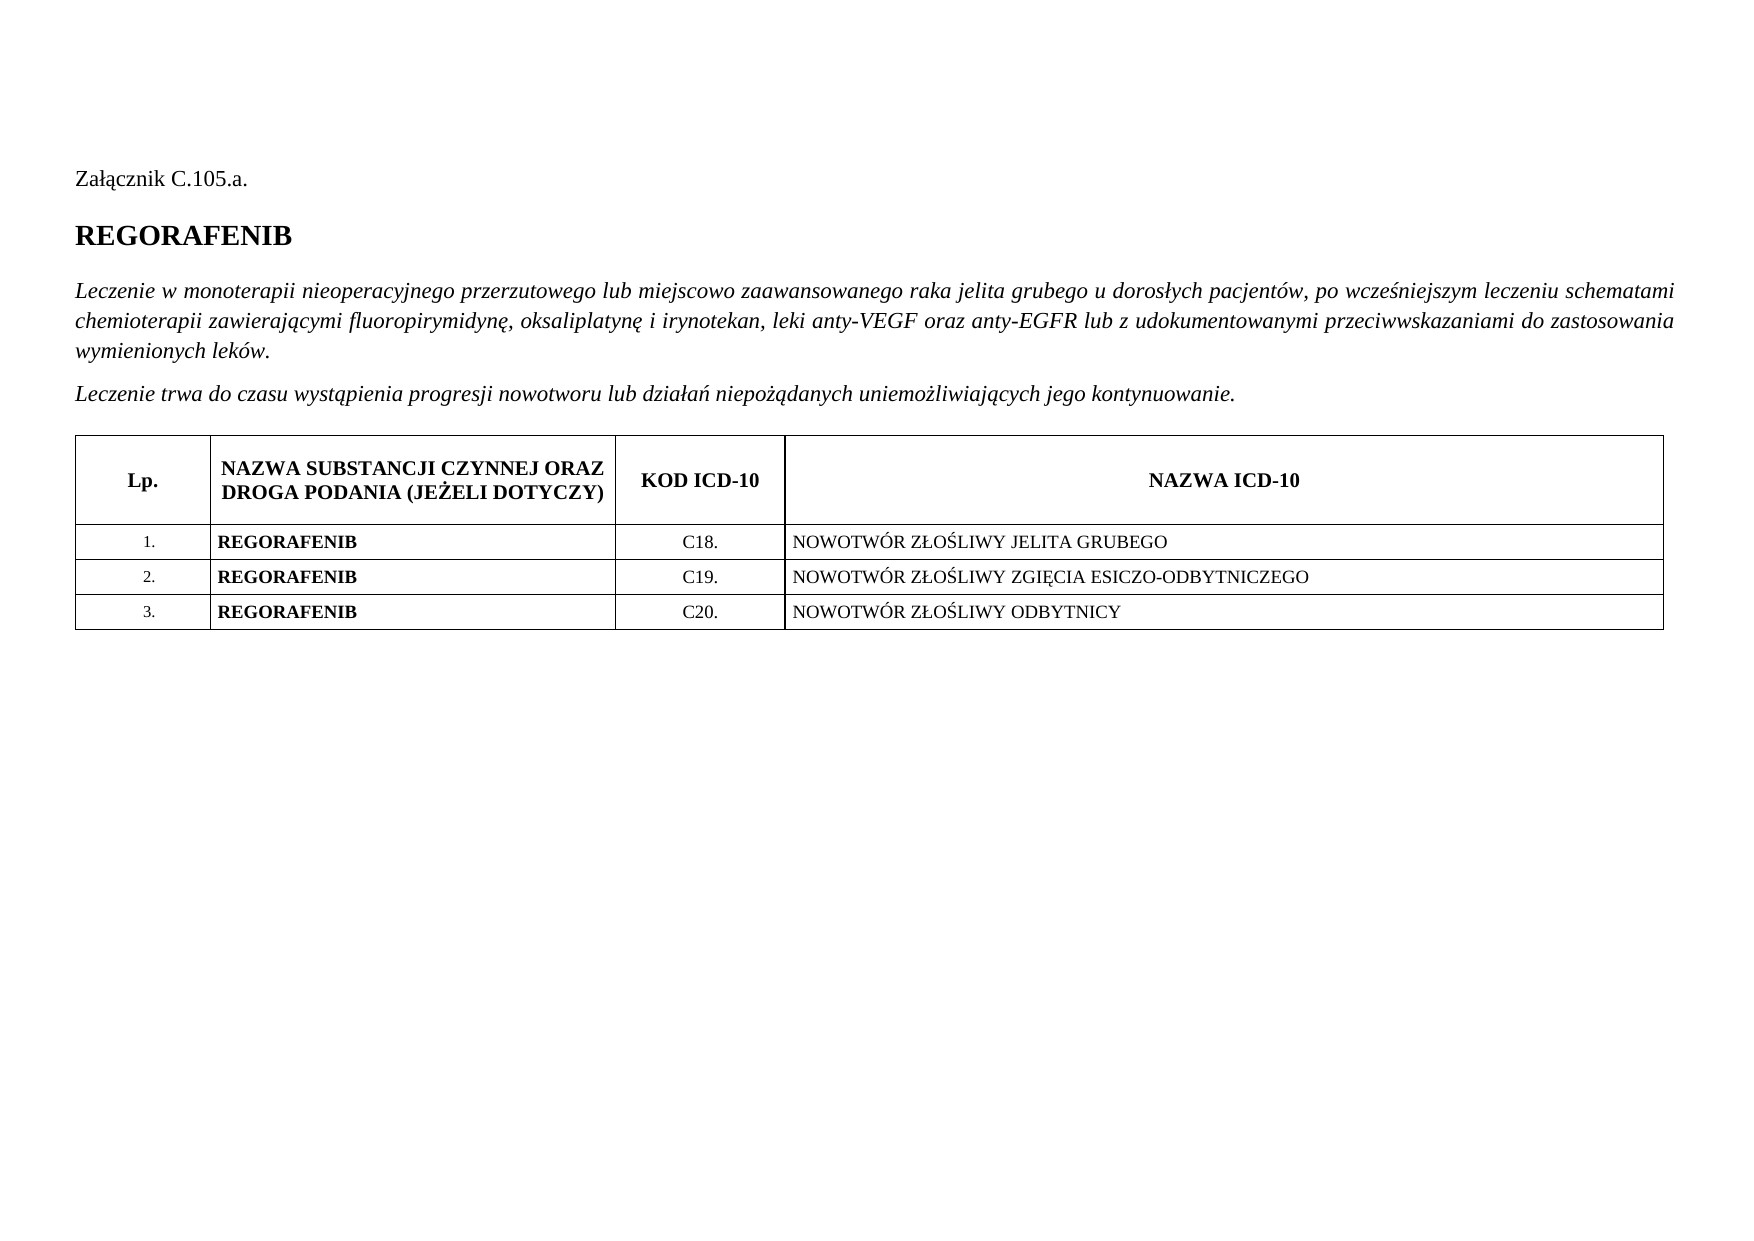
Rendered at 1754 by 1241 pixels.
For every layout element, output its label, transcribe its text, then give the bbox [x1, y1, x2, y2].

table_header Lp. [76, 436, 210, 523]
text REGORAFENIB [75, 218, 1679, 252]
table_cell REGORAFENIB [211, 560, 615, 594]
table_cell NOWOTWÓR ZŁOŚLIWY ZGIĘCIA ESICZO-ODBYTNICZEGO [786, 560, 1663, 594]
text Leczenie trwa do czasu wystąpienia progresji nowotworu lub działań niepożądanych uniemożliwiających jego kontynuowanie. [75, 380, 1679, 406]
table_cell NOWOTWÓR ZŁOŚLIWY ODBYTNICY [786, 595, 1663, 629]
text Leczenie w monoterapii nieoperacyjnego przerzutowego lub miejscowo zaawansowanego raka jelita grubego u dorosłych pacjentów, po wcześniejszym leczeniu schematami chemioterapii zawierającymi fluoropirymidynę, oksaliplatynę i irynotekan, leki anty-VEGF oraz anty-EGFR lub z udokumentowanymi przeciwwskazaniami do zastosowania wymienionych leków. [75, 277, 1679, 363]
table_cell REGORAFENIB [211, 525, 615, 559]
table_cell C18. [616, 525, 784, 559]
table_cell NOWOTWÓR ZŁOŚLIWY JELITA GRUBEGO [786, 525, 1663, 559]
table_cell C20. [616, 595, 784, 629]
table_cell REGORAFENIB [211, 595, 615, 629]
text Załącznik C.105.a. [75, 165, 1679, 192]
table_header NAZWA ICD-10 [786, 436, 1663, 523]
table_cell [76, 560, 210, 594]
table_cell C19. [616, 560, 784, 594]
table_cell [76, 595, 210, 629]
table_header NAZWA SUBSTANCJI CZYNNEJ ORAZ DROGA PODANIA (JEŻELI DOTYCZY) [211, 436, 615, 523]
table_cell [76, 525, 210, 559]
table_header KOD ICD-10 [616, 436, 784, 523]
